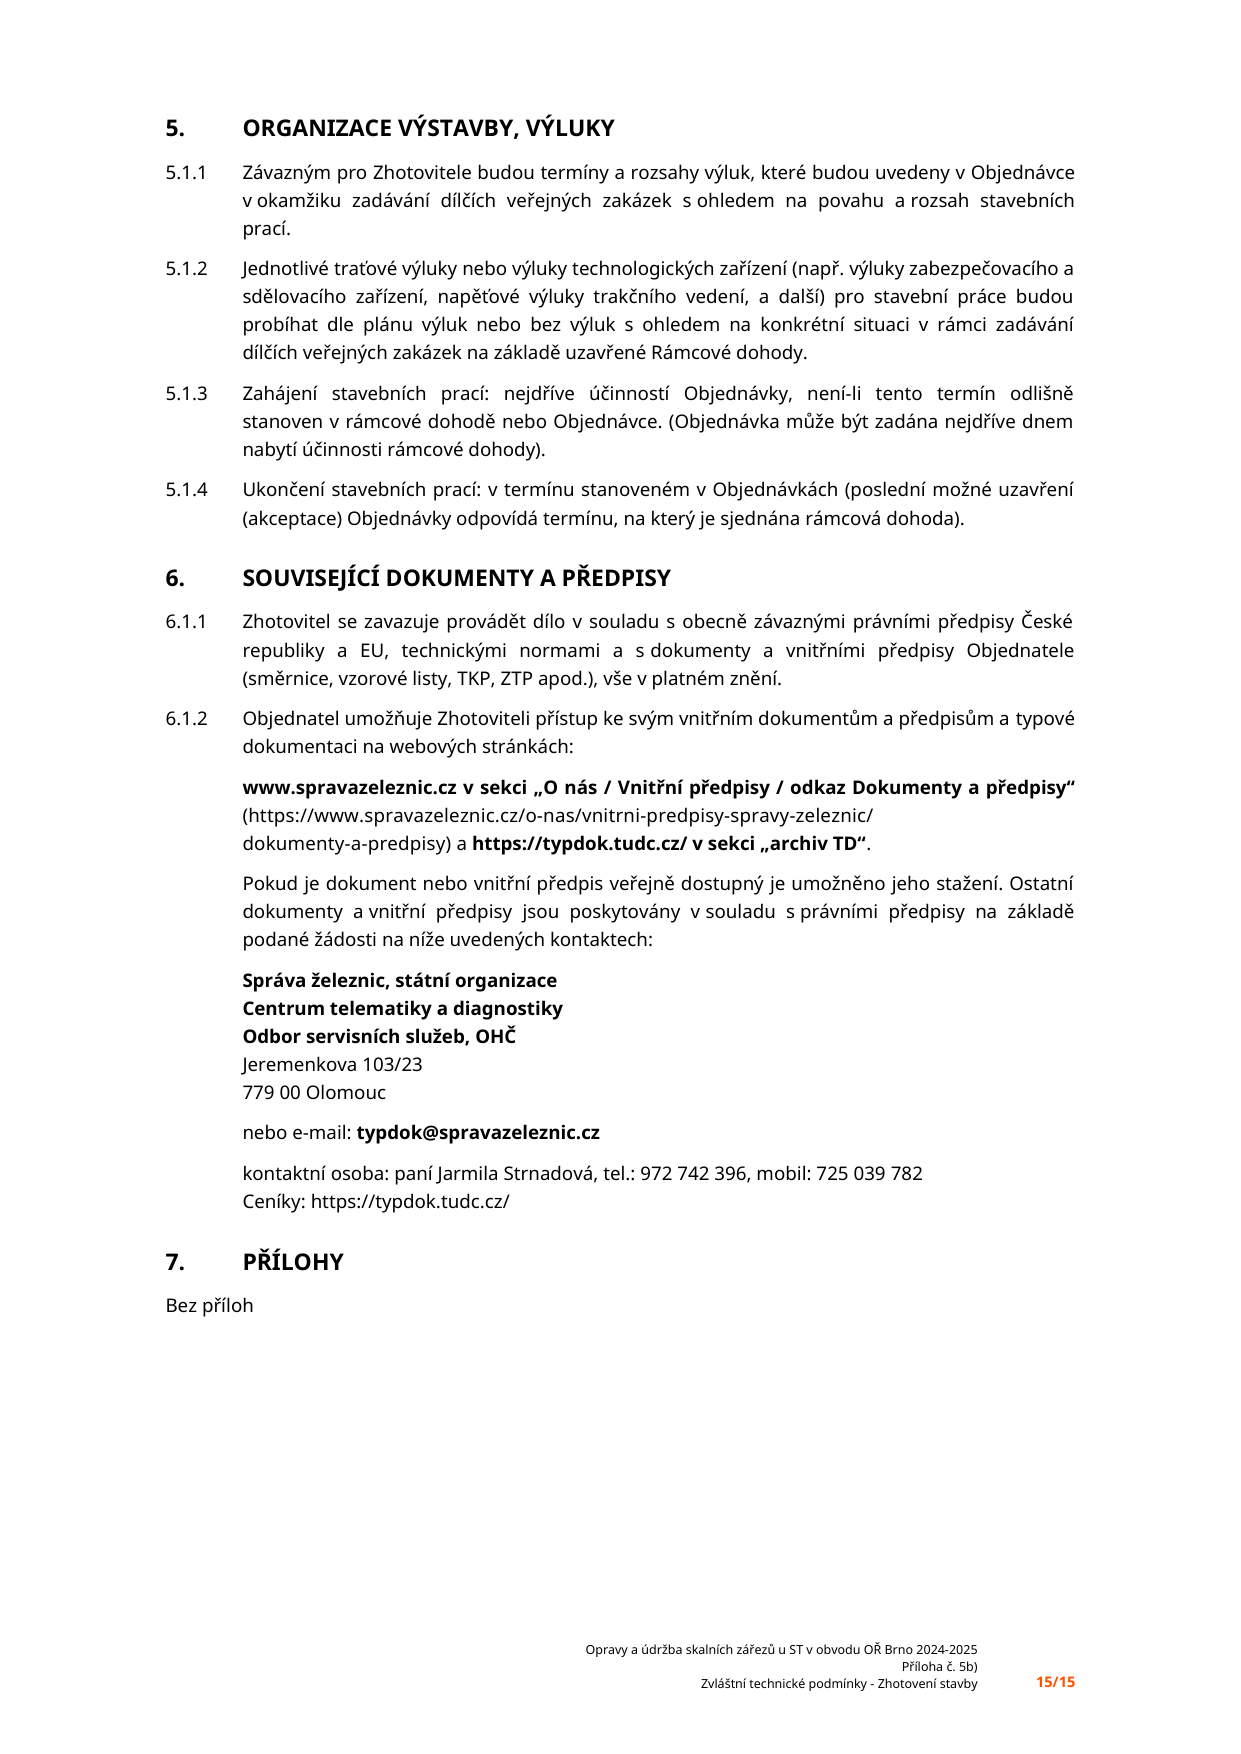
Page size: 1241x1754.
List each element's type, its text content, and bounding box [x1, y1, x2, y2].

text PŘÍLOHY [165, 1245, 1075, 1277]
text Zhotovitel se zavazuje provádět dílo v souladu s obecně závaznými právními předpisy České republiky a EU, technickými normami a s dokumenty a vnitřními předpisy Objednatele (směrnice, vzorové listy, TKP, ZTP apod.), vše v platném znění. [165, 609, 1075, 690]
text Správa železnic, státní organizace [242, 967, 1075, 993]
text Jeremenkova 103/23 [242, 1051, 1075, 1077]
text Jednotlivé traťové výluky nebo výluky technologických zařízení (např. výluky zabezpečovacího a sdělovacího zařízení, napěťové výluky trakčního vedení, a další) pro stavební práce budou probíhat dle plánu výluk nebo bez výluk s ohledem na konkrétní situaci v rámci zadávání dílčích veřejných zakázek na základě uzavřené Rámcové dohody. [165, 256, 1075, 365]
text nebo e-mail: typdok@spravazeleznic.cz [242, 1120, 1075, 1145]
text Zahájení stavebních prací: nejdříve účinností Objednávky, není-li tento termín odlišně stanoven v rámcové dohodě nebo Objednávce. (Objednávka může být zadána nejdříve dnem nabytí účinnosti rámcové dohody). [165, 380, 1075, 462]
text kontaktní osoba: paní Jarmila Strnadová, tel.: 972 742 396, mobil: 725 039 782 [242, 1160, 1075, 1186]
text Závazným pro Zhotovitele budou termíny a rozsahy výluk, které budou uvedeny v Objednávce v okamžiku zadávání dílčích veřejných zakázek s ohledem na povahu a rozsah stavebních prací. [165, 159, 1075, 241]
text Odbor servisních služeb, OHČ [242, 1023, 1075, 1049]
text Pokud je dokument nebo vnitřní předpis veřejně dostupný je umožněno jeho stažení. Ostatní dokumenty a vnitřní předpisy jsou poskytovány v souladu s právními předpisy na základě podané žádosti na níže uvedených kontaktech: [242, 871, 1075, 952]
text www.spravazeleznic.cz v sekci „O nás / Vnitřní předpisy / odkaz Dokumenty a předpisy“ (https://www.spravazeleznic.cz/o-nas/vnitrni-predpisy-spravy-zeleznic/ dokumenty-a-predpisy) a https://typdok.tudc.cz/ v sekci „archiv TD“. [242, 774, 1075, 856]
text ORGANIZACE VÝSTAVBY, VÝLUKY [165, 112, 1075, 143]
text 779 00 Olomouc [242, 1079, 1075, 1105]
text Bez příloh [165, 1292, 1075, 1318]
text Ukončení stavebních prací: v termínu stanoveném v Objednávkách (poslední možné uzavření (akceptace) Objednávky odpovídá termínu, na který je sjednána rámcová dohoda). [165, 477, 1075, 530]
text SOUVISEJÍCÍ DOKUMENTY A PŘEDPISY [165, 562, 1075, 593]
text Centrum telematiky a diagnostiky [242, 995, 1075, 1021]
text Objednatel umožňuje Zhotoviteli přístup ke svým vnitřním dokumentům a předpisům a typové dokumentaci na webových stránkách: [165, 705, 1075, 759]
text Ceníky: https://typdok.tudc.cz/ [242, 1188, 1075, 1214]
